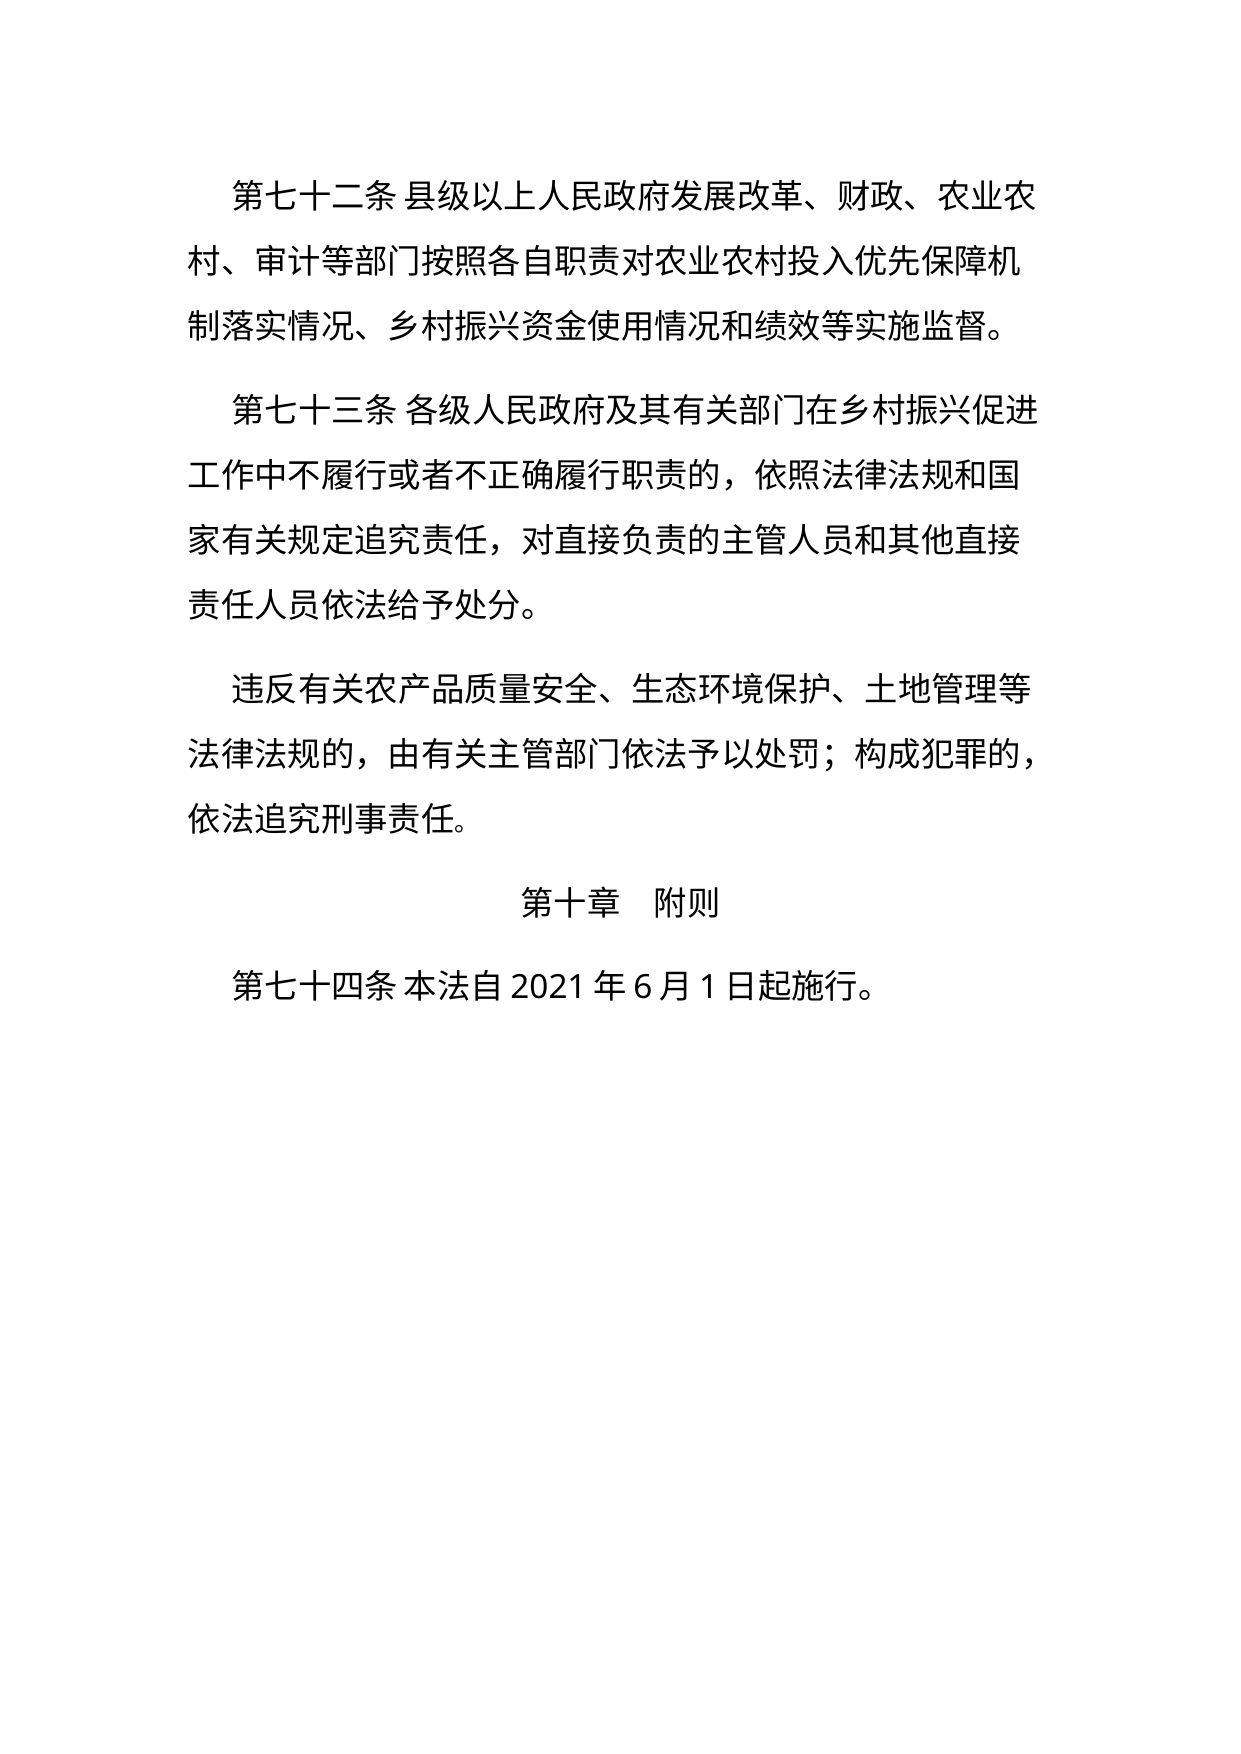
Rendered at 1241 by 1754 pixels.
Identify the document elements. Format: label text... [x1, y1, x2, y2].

text 第七十二条 县级以上人民政府发展改革、财政、农业农村、审计等部门按照各自职责对农业农村投入优先保障机制落实情况、乡村振兴资金使用情况和绩效等实施监督。 [187, 162, 1053, 357]
text 第十章 附则 [187, 868, 1053, 933]
text 第七十三条 各级人民政府及其有关部门在乡村振兴促进工作中不履行或者不正确履行职责的，依照法律法规和国家有关规定追究责任，对直接负责的主管人员和其他直接责任人员依法给予处分。 [187, 376, 1053, 636]
text 第七十四条 本法自2021年6月1日起施行。 [187, 952, 1053, 1017]
text 违反有关农产品质量安全、生态环境保护、土地管理等法律法规的，由有关主管部门依法予以处罚；构成犯罪的，依法追究刑事责任。 [187, 654, 1053, 849]
